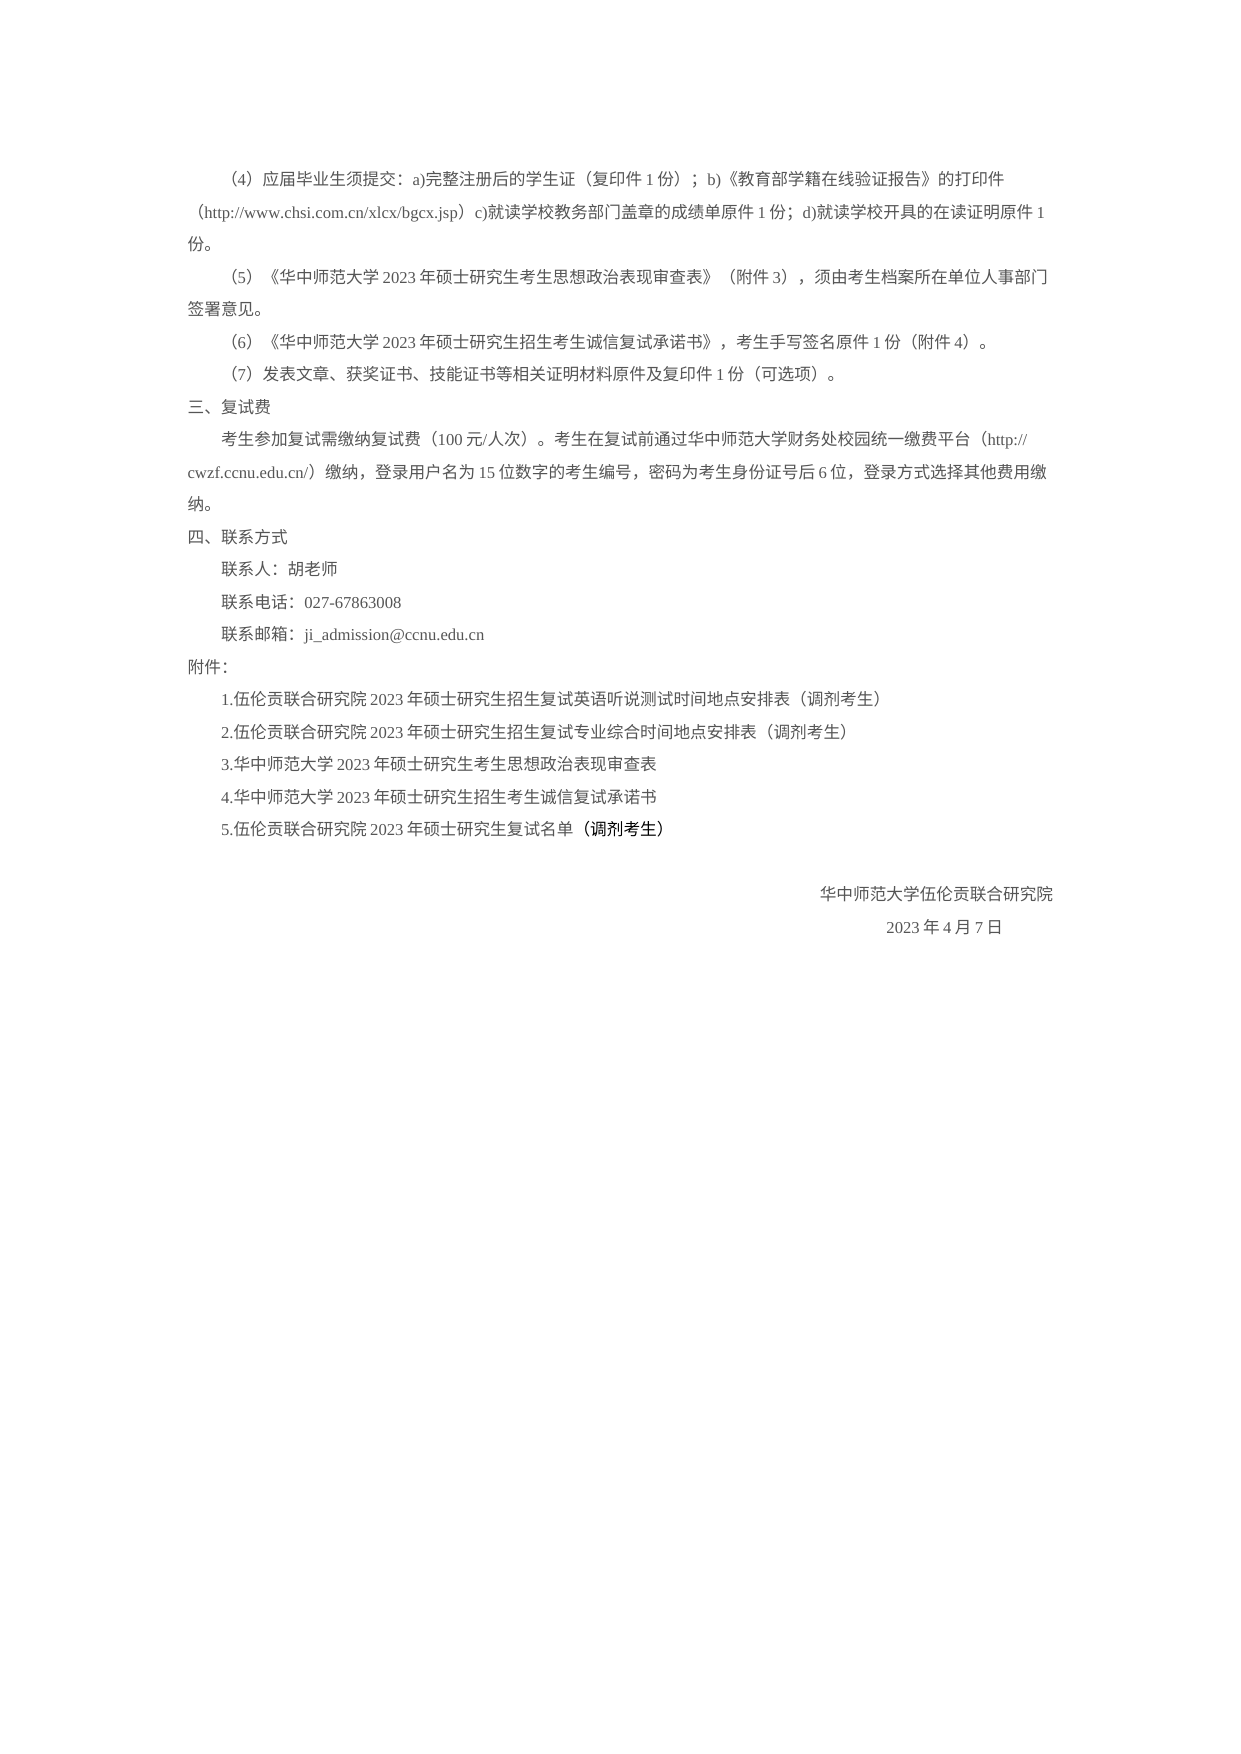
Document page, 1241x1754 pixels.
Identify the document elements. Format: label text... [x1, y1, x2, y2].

text 3.华中师范大学2023年硕士研究生考生思想政治表现审查表 [187, 747, 1053, 779]
text 联系电话：027-67863008 [187, 584, 1053, 617]
text 2023年4月7日 [187, 909, 1003, 942]
text 4.华中师范大学2023年硕士研究生招生考生诚信复试承诺书 [187, 779, 1053, 812]
text 2.伍伦贡联合研究院2023年硕士研究生招生复试专业综合时间地点安排表（调剂考生） [187, 714, 1053, 747]
text 三、复试费 [187, 389, 1053, 422]
text （4）应届毕业生须提交：a)完整注册后的学生证（复印件1份）；b)《教育部学籍在线验证报告》的打印件（http://www.chsi.com.cn/xlcx/bgcx.jsp）c)就读学校教务部门盖章的成绩单原件1份；d)就读学校开具的在读证明原件1份。 [187, 162, 1053, 259]
text 5.伍伦贡联合研究院2023年硕士研究生复试名单（调剂考生） [187, 812, 1053, 844]
text 1.伍伦贡联合研究院2023年硕士研究生招生复试英语听说测试时间地点安排表（调剂考生） [187, 682, 1053, 714]
text 附件： [187, 649, 1053, 682]
text 华中师范大学伍伦贡联合研究院 [187, 877, 1053, 909]
text （6）《华中师范大学2023年硕士研究生招生考生诚信复试承诺书》，考生手写签名原件1份（附件4）。 [187, 324, 1053, 357]
text 考生参加复试需缴纳复试费（100元/人次）。考生在复试前通过华中师范大学财务处校园统一缴费平台（http://cwzf.ccnu.edu.cn/）缴纳，登录用户名为15位数字的考生编号，密码为考生身份证号后6位，登录方式选择其他费用缴纳。 [187, 422, 1053, 519]
text （7）发表文章、获奖证书、技能证书等相关证明材料原件及复印件1份（可选项）。 [187, 357, 1053, 389]
text 联系人：胡老师 [187, 552, 1053, 584]
text 联系邮箱：ji_admission@ccnu.edu.cn [187, 617, 1053, 649]
text （5）《华中师范大学2023年硕士研究生考生思想政治表现审查表》（附件3），须由考生档案所在单位人事部门签署意见。 [187, 259, 1053, 324]
text 四、联系方式 [187, 519, 1053, 552]
